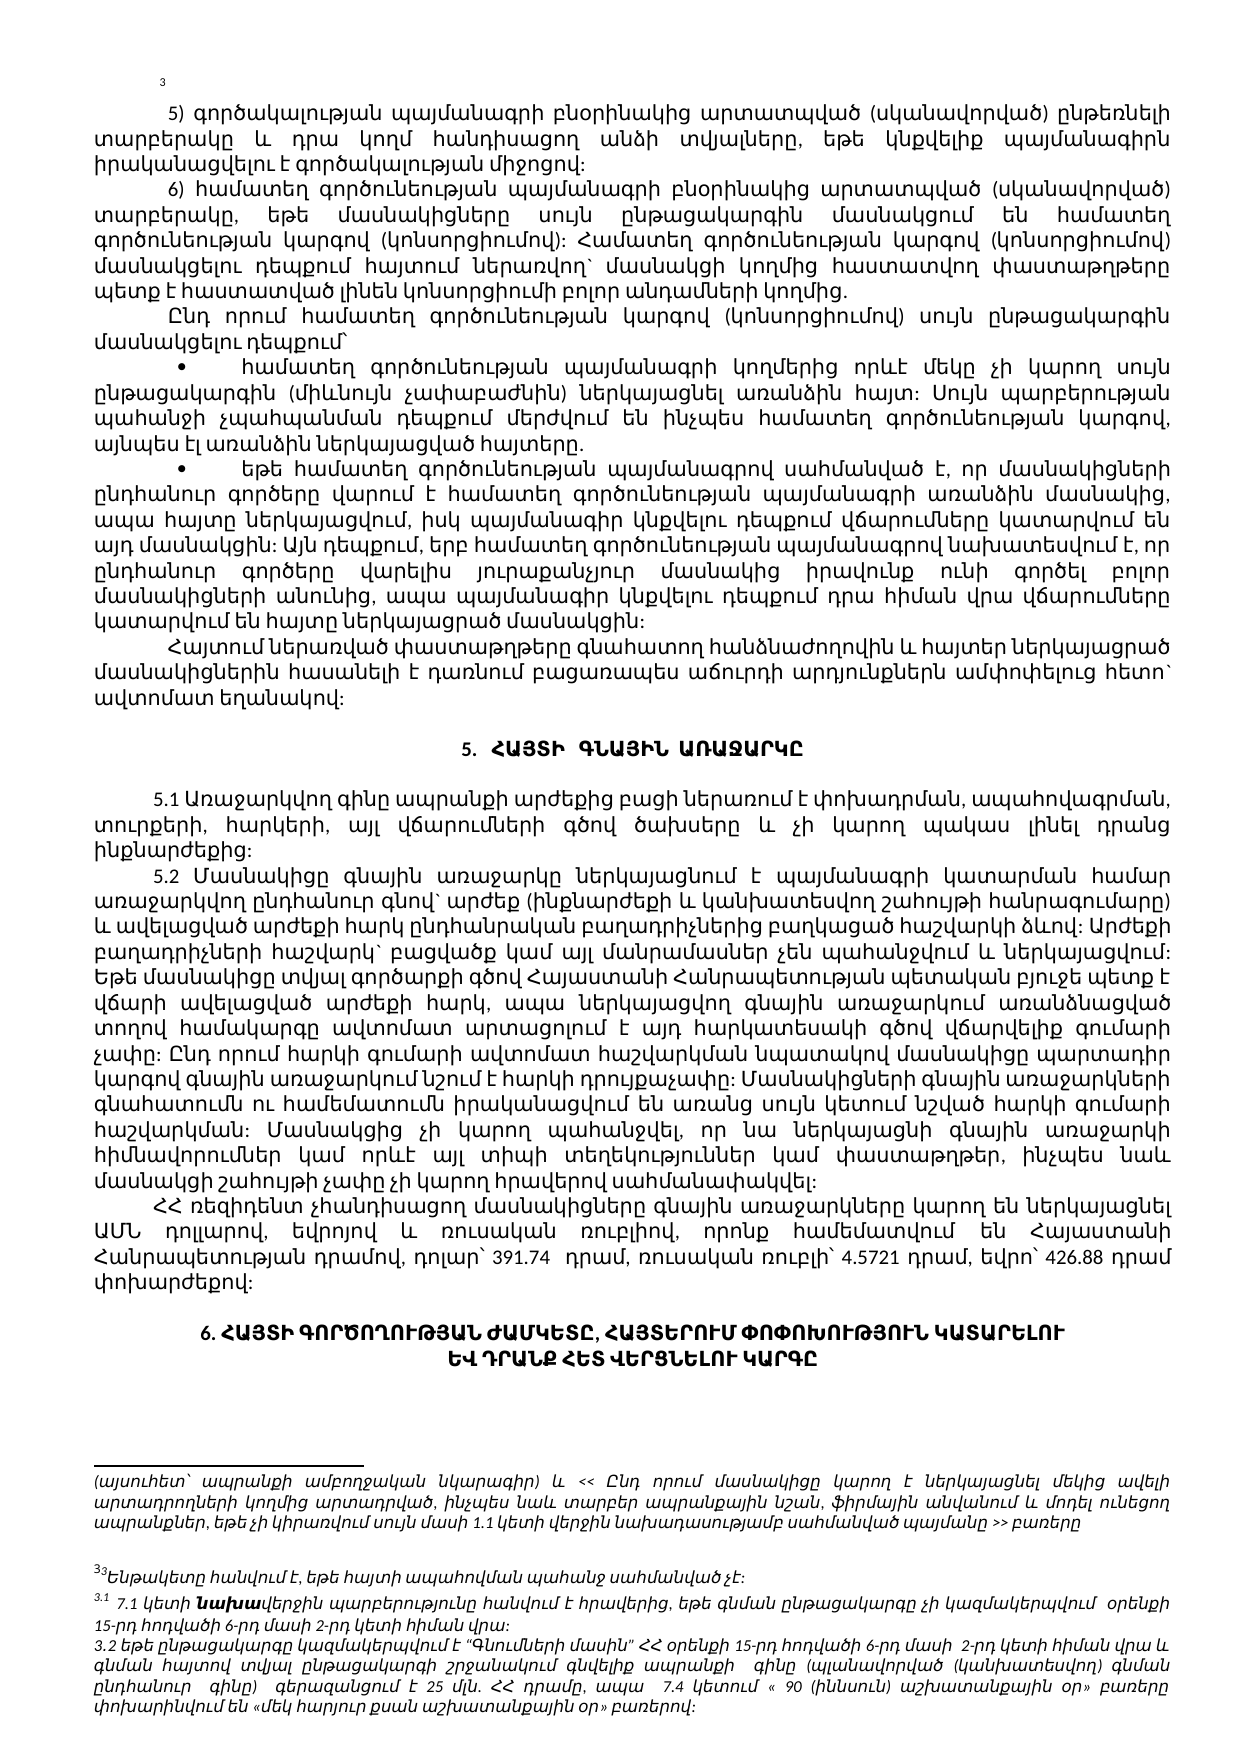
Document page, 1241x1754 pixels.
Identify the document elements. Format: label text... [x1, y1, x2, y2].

text ՀՀ ռեզիդենտ չհանդիսացող մասնակիցները գնային առաջարկները կարող են ներկայացնել ԱՄՆ դոլլարով, եվրոյով և ռուսական ռուբլիով, որոնք համեմատվում են Հայաստանի Հանրապետության դրամով, դոլար՝ 391.74 դրամ, ռուսական ռուբլի՝ 4.5721 դրամ, եվրո՝ 426.88 դրամ փոխարժեքով: [94, 1193, 1171, 1295]
text 5. ՀԱՅՏԻ ԳՆԱՅԻՆ ԱՌԱՋԱՐԿԸ [94, 736, 1171, 761]
text Հայտում ներառված փաստաթղթերը գնահատող հանձնաժողովին և հայտեր ներկայացրած մասնակիցներին հասանելի է դառնում բացառապես աճուրդի արդյունքներն ամփոփելուց հետո` ավտոմատ եղանակով: [94, 634, 1171, 710]
text Ընդ որում համատեղ գործունեության կարգով (կոնսորցիումով) սույն ընթացակարգին մասնակցելու դեպքում՝ [94, 304, 1171, 354]
text 5.2 Մասնակիցը գնային առաջարկը ներկայացնում է պայմանագրի կատարման համար առաջարկվող ընդհանուր գնով` արժեք (ինքնարժեքի և կանխատեսվող շահույթի հանրագումարը) և ավելացված արժեքի հարկ ընդհանրական բաղադրիչներից բաղկացած հաշվարկի ձևով: Արժեքի բաղադրիչների հաշվարկ` բացվածք կամ այլ մանրամասներ չեն պահանջվում և ներկայացվում: Եթե մասնակիցը տվյալ գործարքի գծով Հայաստանի Հանրապետության պետական բյուջե պետք է վճարի ավելացված արժեքի հարկ, ապա ներկայացվող գնային առաջարկում առանձնացված տողով համակարգը ավտոմատ արտացոլում է այդ հարկատեսակի գծով վճարվելիք գումարի չափը: Ընդ որում հարկի գումարի ավտոմատ հաշվարկման նպատակով մասնակիցը պարտադիր կարգով գնային առաջարկում նշում է հարկի դրույքաչափը: Մասնակիցների գնային առաջարկների գնահատումն ու համեմատումն իրականացվում են առանց սույն կետում նշված հարկի գումարի հաշվարկման: Մասնակցից չի կարող պահանջվել, որ նա ներկայացնի գնային առաջարկի հիմնավորումներ կամ որևէ այլ տիպի տեղեկություններ կամ փաստաթղթեր, ինչպես նաև մասնակցի շահույթի չափը չի կարող հրավերով սահմանափակվել: [94, 863, 1171, 1193]
text 5.1 Առաջարկվող գինը ապրանքի արժեքից բացի ներառում է փոխադրման, ապահովագրման, տուրքերի, հարկերի, այլ վճարումների գծով ծախսերը և չի կարող պակաս լինել դրանց ինքնարժեքից: [94, 787, 1171, 863]
list եթե համատեղ գործունեության պայմանագրով սահմանված է, որ մասնակիցների ընդհանուր գործերը վարում է համատեղ գործունեության պայմանագրի առանձին մասնակից, ապա հայտը ներկայացվում, իսկ պայմանագիր կնքվելու դեպքում վճարումները կատարվում են այդ մասնակցին: Այն դեպքում, երբ համատեղ գործունեության պայմանագրով նախատեսվում է, որ ընդհանուր գործերը վարելիս յուրաքանչյուր մասնակից իրավունք ունի գործել բոլոր մասնակիցների անունից, ապա պայմանագիր կնքվելու դեպքում դրա հիման վրա վճարումները կատարվում են հայտը ներկայացրած մասնակցին: [94, 456, 1171, 634]
text 6. ՀԱՅՏԻ ԳՈՐԾՈՂՈՒԹՅԱՆ ԺԱՄԿԵՏԸ, ՀԱՅՏԵՐՈՒՄ ՓՈՓՈԽՈՒԹՅՈՒՆ ԿԱՏԱՐԵԼՈՒ [94, 1320, 1171, 1346]
list համատեղ գործունեության պայմանագրի կողմերից որևէ մեկը չի կարող սույն ընթացակարգին (միևնույն չափաբաժնին) ներկայացնել առանձին հայտ: Սույն պարբերության պահանջի չպահպանման դեպքում մերժվում են ինչպես համատեղ գործունեության կարգով, այնպես էլ առանձին ներկայացված հայտերը. [94, 354, 1171, 456]
text 3 [94, 75, 1171, 100]
text 6) համատեղ գործունեության պայմանագրի բնօրինակից արտատպված (սկանավորված) տարբերակը, եթե մասնակիցները սույն ընթացակարգին մասնակցում են համատեղ գործունեության կարգով (կոնսորցիումով): Համատեղ գործունեության կարգով (կոնսորցիումով) մասնակցելու դեպքում հայտում ներառվող` մասնակցի կողմից հաստատվող փաստաթղթերը պետք է հաստատված լինեն կոնսորցիումի բոլոր անդամների կողմից. [94, 177, 1171, 304]
text 5) գործակալության պայմանագրի բնօրինակից արտատպված (սկանավորված) ընթեռնելի տարբերակը և դրա կողմ հանդիսացող անձի տվյալները, եթե կնքվելիք պայմանագիրն իրականացվելու է գործակալության միջոցով: [94, 100, 1171, 177]
text ԵՎ ԴՐԱՆՔ ՀԵՏ ՎԵՐՑՆԵԼՈՒ ԿԱՐԳԸ [94, 1346, 1171, 1371]
